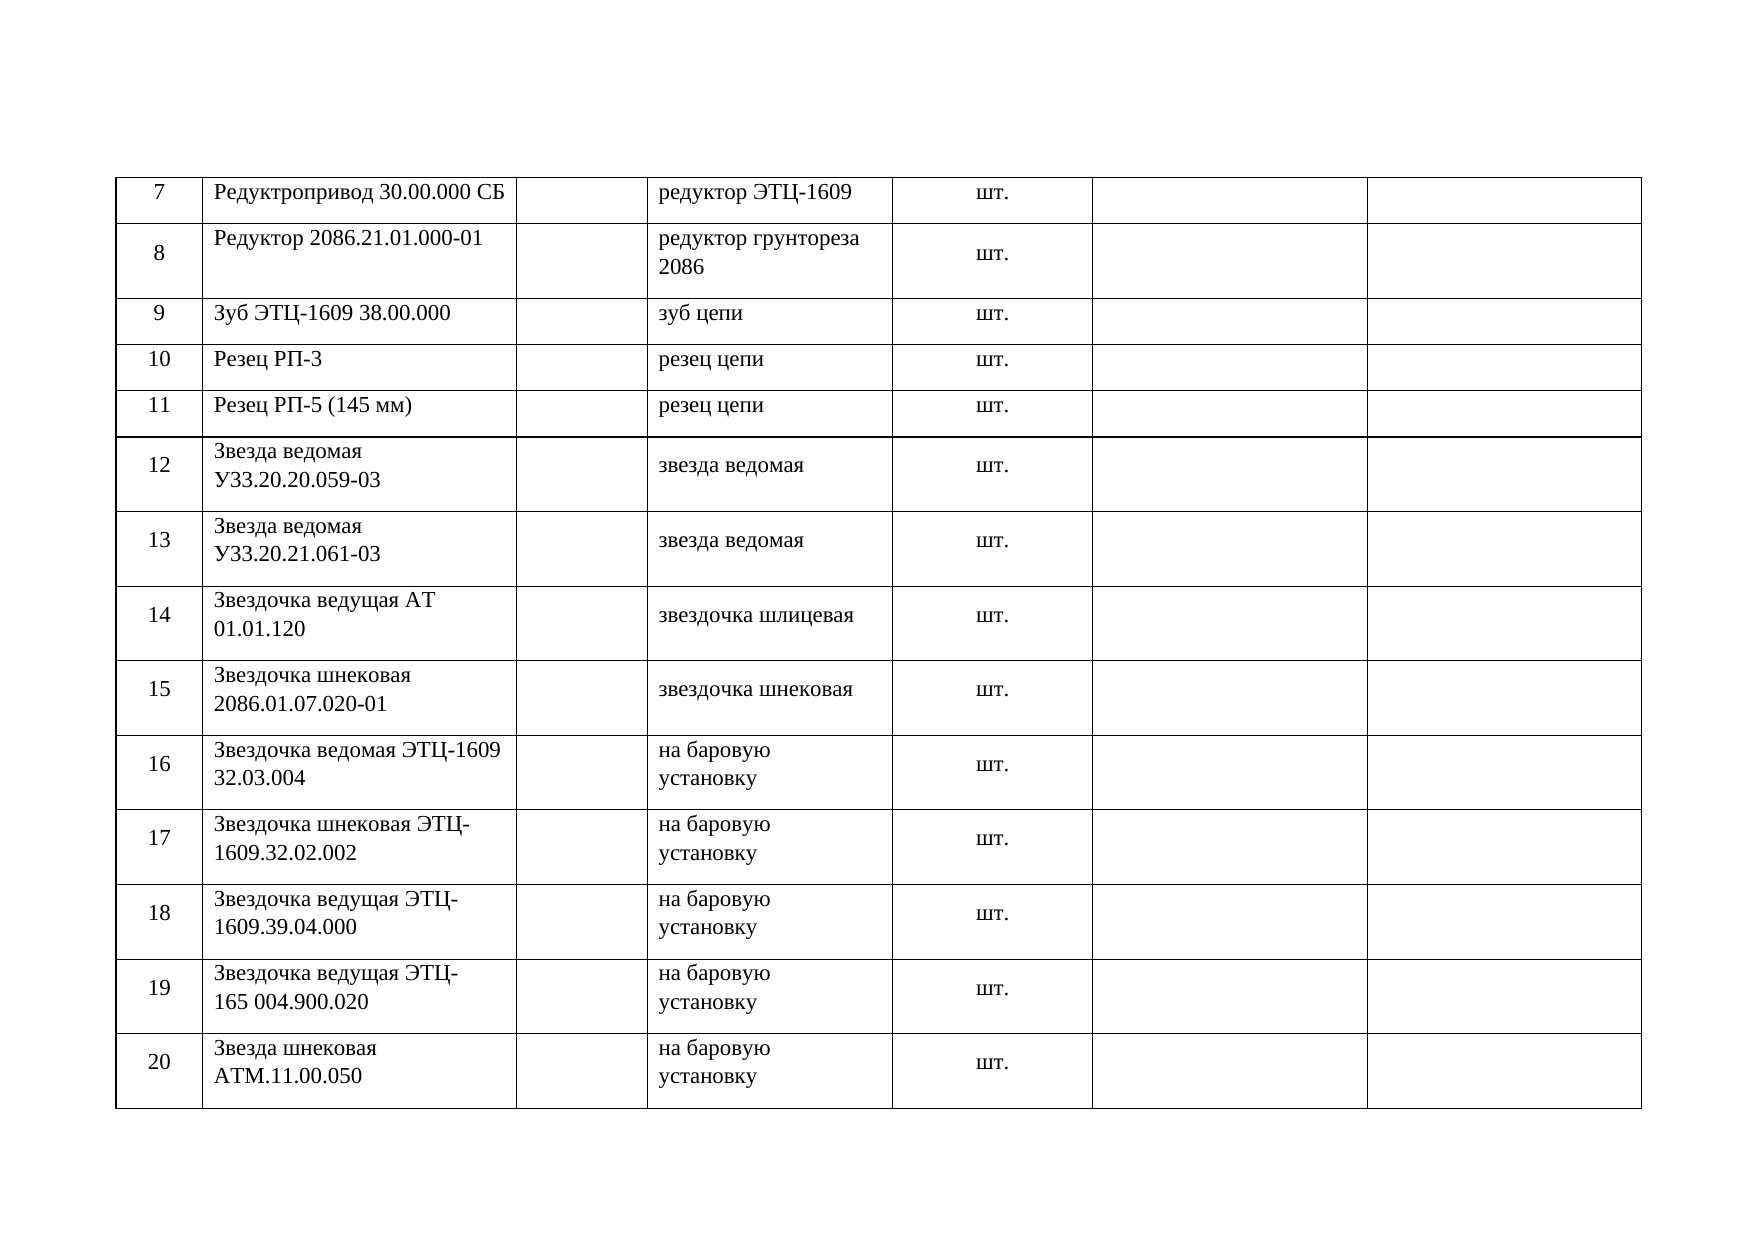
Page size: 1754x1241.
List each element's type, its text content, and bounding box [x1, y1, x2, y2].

table_cell [517, 512, 647, 586]
table_cell Звездочка ведущая ЭТЦ-1609.39.04.000 [203, 885, 516, 958]
table_cell [1368, 587, 1641, 660]
table_cell резец цепи [648, 391, 892, 436]
table_cell звезда ведомая [648, 438, 892, 511]
table_cell на баровую установку [648, 810, 892, 884]
table_cell [1368, 661, 1641, 735]
table_cell [1093, 587, 1367, 660]
table_cell [517, 299, 647, 344]
table_cell Звездочка ведущая АТ 01.01.120 [203, 587, 516, 660]
table_cell [1368, 391, 1641, 436]
table_cell шт. [893, 178, 1092, 223]
table_cell 18 [117, 885, 202, 958]
table_cell [1368, 885, 1641, 958]
table_cell звезда ведомая [648, 512, 892, 586]
table_cell [1368, 960, 1641, 1033]
table_cell [517, 736, 647, 809]
table_cell шт. [893, 224, 1092, 298]
table_cell [1368, 438, 1641, 511]
table_cell шт. [893, 587, 1092, 660]
table_cell шт. [893, 885, 1092, 958]
table_cell 16 [117, 736, 202, 809]
table_cell [1093, 810, 1367, 884]
table_cell 19 [117, 960, 202, 1033]
table_cell 20 [117, 1034, 202, 1108]
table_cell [648, 1034, 892, 1108]
table_cell [1368, 1034, 1641, 1108]
table_cell [1093, 391, 1367, 436]
table_cell [517, 885, 647, 958]
table_cell Резец РП-3 [203, 345, 516, 390]
table_cell звездочка шлицевая [648, 587, 892, 660]
table_cell 10 [117, 345, 202, 390]
table_cell [517, 810, 647, 884]
table_cell [517, 661, 647, 735]
table_cell Звезда ведомая У33.20.20.059-03 [203, 438, 516, 511]
table_cell шт. [893, 661, 1092, 735]
table_cell [1368, 345, 1641, 390]
table_cell [1368, 810, 1641, 884]
table_cell редуктор ЭТЦ-1609 [648, 178, 892, 223]
table_cell шт. [893, 736, 1092, 809]
table_cell Звездочка ведущая ЭТЦ-165 004.900.020 [203, 960, 516, 1033]
table_cell 17 [117, 810, 202, 884]
table_cell [517, 960, 647, 1033]
table_cell [517, 438, 647, 511]
table_cell 9 [117, 299, 202, 344]
table_cell резец цепи [648, 345, 892, 390]
table_cell 8 [117, 224, 202, 298]
table_cell [1368, 512, 1641, 586]
table_cell Резец РП-5 (145 мм) [203, 391, 516, 436]
table_cell Звезда ведомая У33.20.21.061-03 [203, 512, 516, 586]
table_cell шт. [893, 512, 1092, 586]
table_cell 7 [117, 178, 202, 223]
table_cell Редуктор 2086.21.01.000-01 [203, 224, 516, 298]
table_cell [1093, 960, 1367, 1033]
table_cell [1093, 736, 1367, 809]
table_cell [517, 1034, 647, 1108]
table_cell зуб цепи [648, 299, 892, 344]
table_cell шт. [893, 810, 1092, 884]
table_cell [1368, 224, 1641, 298]
table_cell 12 [117, 438, 202, 511]
table_cell 13 [117, 512, 202, 586]
table_cell [517, 587, 647, 660]
table_cell шт. [893, 345, 1092, 390]
table_cell Звездочка шнековая 2086.01.07.020-01 [203, 661, 516, 735]
table_cell редуктор грунтореза 2086 [648, 224, 892, 298]
table_cell Зуб ЭТЦ-1609 38.00.000 [203, 299, 516, 344]
table_cell на баровую установку [648, 960, 892, 1033]
table_cell [1093, 512, 1367, 586]
table_cell [1093, 885, 1367, 958]
table_cell [1368, 736, 1641, 809]
table_cell [1368, 299, 1641, 344]
table_cell Редуктропривод 30.00.000 СБ [203, 178, 516, 223]
table_cell Звезда шнековая АТМ.11.00.050 [203, 1034, 516, 1108]
table_cell [517, 224, 647, 298]
table_cell [1093, 224, 1367, 298]
table_cell [517, 391, 647, 436]
table_cell на баровую установку [648, 885, 892, 958]
table_cell шт. [893, 1034, 1092, 1108]
table_cell шт. [893, 299, 1092, 344]
table_cell шт. [893, 438, 1092, 511]
table_cell 15 [117, 661, 202, 735]
table_cell шт. [893, 391, 1092, 436]
table_cell [1093, 345, 1367, 390]
table_cell Звездочка ведомая ЭТЦ-1609 32.03.004 [203, 736, 516, 809]
table_cell [1093, 178, 1367, 223]
table_cell [517, 345, 647, 390]
table_cell 11 [117, 391, 202, 436]
table_cell шт. [893, 960, 1092, 1033]
table_cell [1093, 438, 1367, 511]
table_cell [1093, 1034, 1367, 1108]
table_cell звездочка шнековая [648, 661, 892, 735]
table_cell [1093, 661, 1367, 735]
table_cell [1093, 299, 1367, 344]
table_cell на баровую установку [648, 736, 892, 809]
table_cell [1368, 178, 1641, 223]
table_cell [517, 178, 647, 223]
table_cell 14 [117, 587, 202, 660]
table_cell Звездочка шнековая ЭТЦ-1609.32.02.002 [203, 810, 516, 884]
